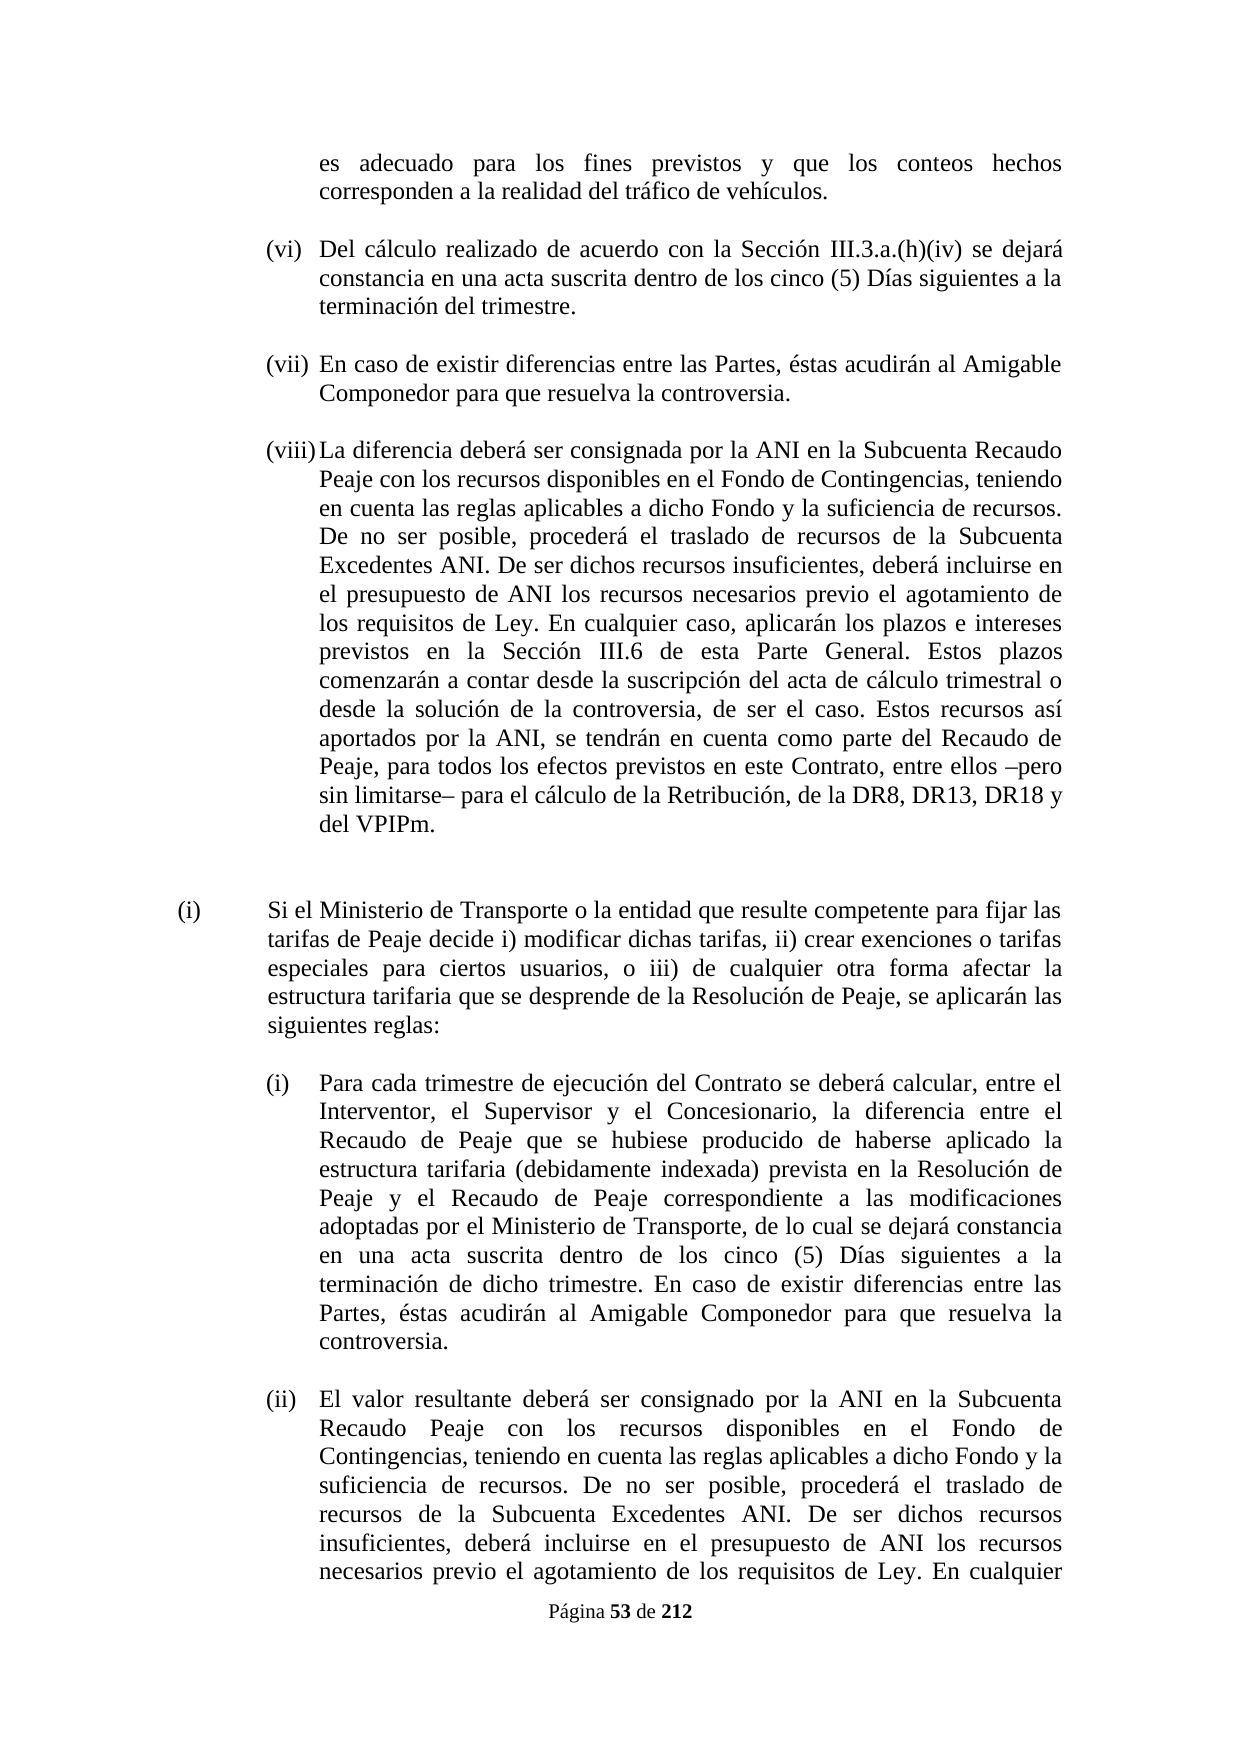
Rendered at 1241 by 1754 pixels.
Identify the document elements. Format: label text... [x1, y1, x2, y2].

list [266, 148, 1063, 205]
list Del cálculo realizado de acuerdo con la Sección 3.3(h)(iv) se dejará constancia en una acta suscrita dentro de los cinco (5) Días siguientes a la terminación del trimestre. [266, 234, 1063, 320]
list En caso de existir diferencias entre las Partes, éstas acudirán al Amigable Componedor para que resuelva la controversia. [266, 349, 1063, 406]
text Si el Ministerio de Transporte o la entidad que resulte competente para fijar las tarifas de Peaje decide i) modificar dichas tarifas, ii) crear exenciones o tarifas especiales para ciertos usuarios, o iii) de cualquier otra forma afectar la estructura tarifaria que se desprende de la Resolución de Peaje, se aplicarán las siguientes reglas: [177, 895, 1063, 1039]
list La diferencia deberá ser consignada por la ANI en la Subcuenta Recaudo Peaje con los recursos disponibles en el Fondo de Contingencias, teniendo en cuenta las reglas aplicables a dicho Fondo y la suficiencia de recursos. De no ser posible, procederá el traslado de recursos de la Subcuenta Excedentes ANI. De ser dichos recursos insuficientes, deberá incluirse en el presupuesto de ANI los recursos necesarios previo el agotamiento de los requisitos de Ley. En cualquier caso, aplicarán los plazos e intereses previstos en la Sección 3.6 de esta Parte General. Estos plazos comenzarán a contar desde la suscripción del acta de cálculo trimestral o desde la solución de la controversia, de ser el caso. Estos recursos así aportados por la ANI, se tendrán en cuenta como parte del Recaudo de Peaje, para todos los efectos previstos en este Contrato, entre ellos –pero sin limitarse– para el cálculo de la Retribución, de la DR8, DR13, DR18 y del VPIPm. [266, 435, 1063, 838]
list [266, 1384, 1063, 1585]
list Para cada trimestre de ejecución del Contrato se deberá calcular, entre el Interventor, el Supervisor y el Concesionario, la diferencia entre el Recaudo de Peaje que se hubiese producido de haberse aplicado la estructura tarifaria (debidamente indexada) prevista en la Resolución de Peaje y el Recaudo de Peaje correspondiente a las modificaciones adoptadas por el Ministerio de Transporte, de lo cual se dejará constancia en una acta suscrita dentro de los cinco (5) Días siguientes a la terminación de dicho trimestre. En caso de existir diferencias entre las Partes, éstas acudirán al Amigable Componedor para que resuelva la controversia. [266, 1068, 1063, 1355]
